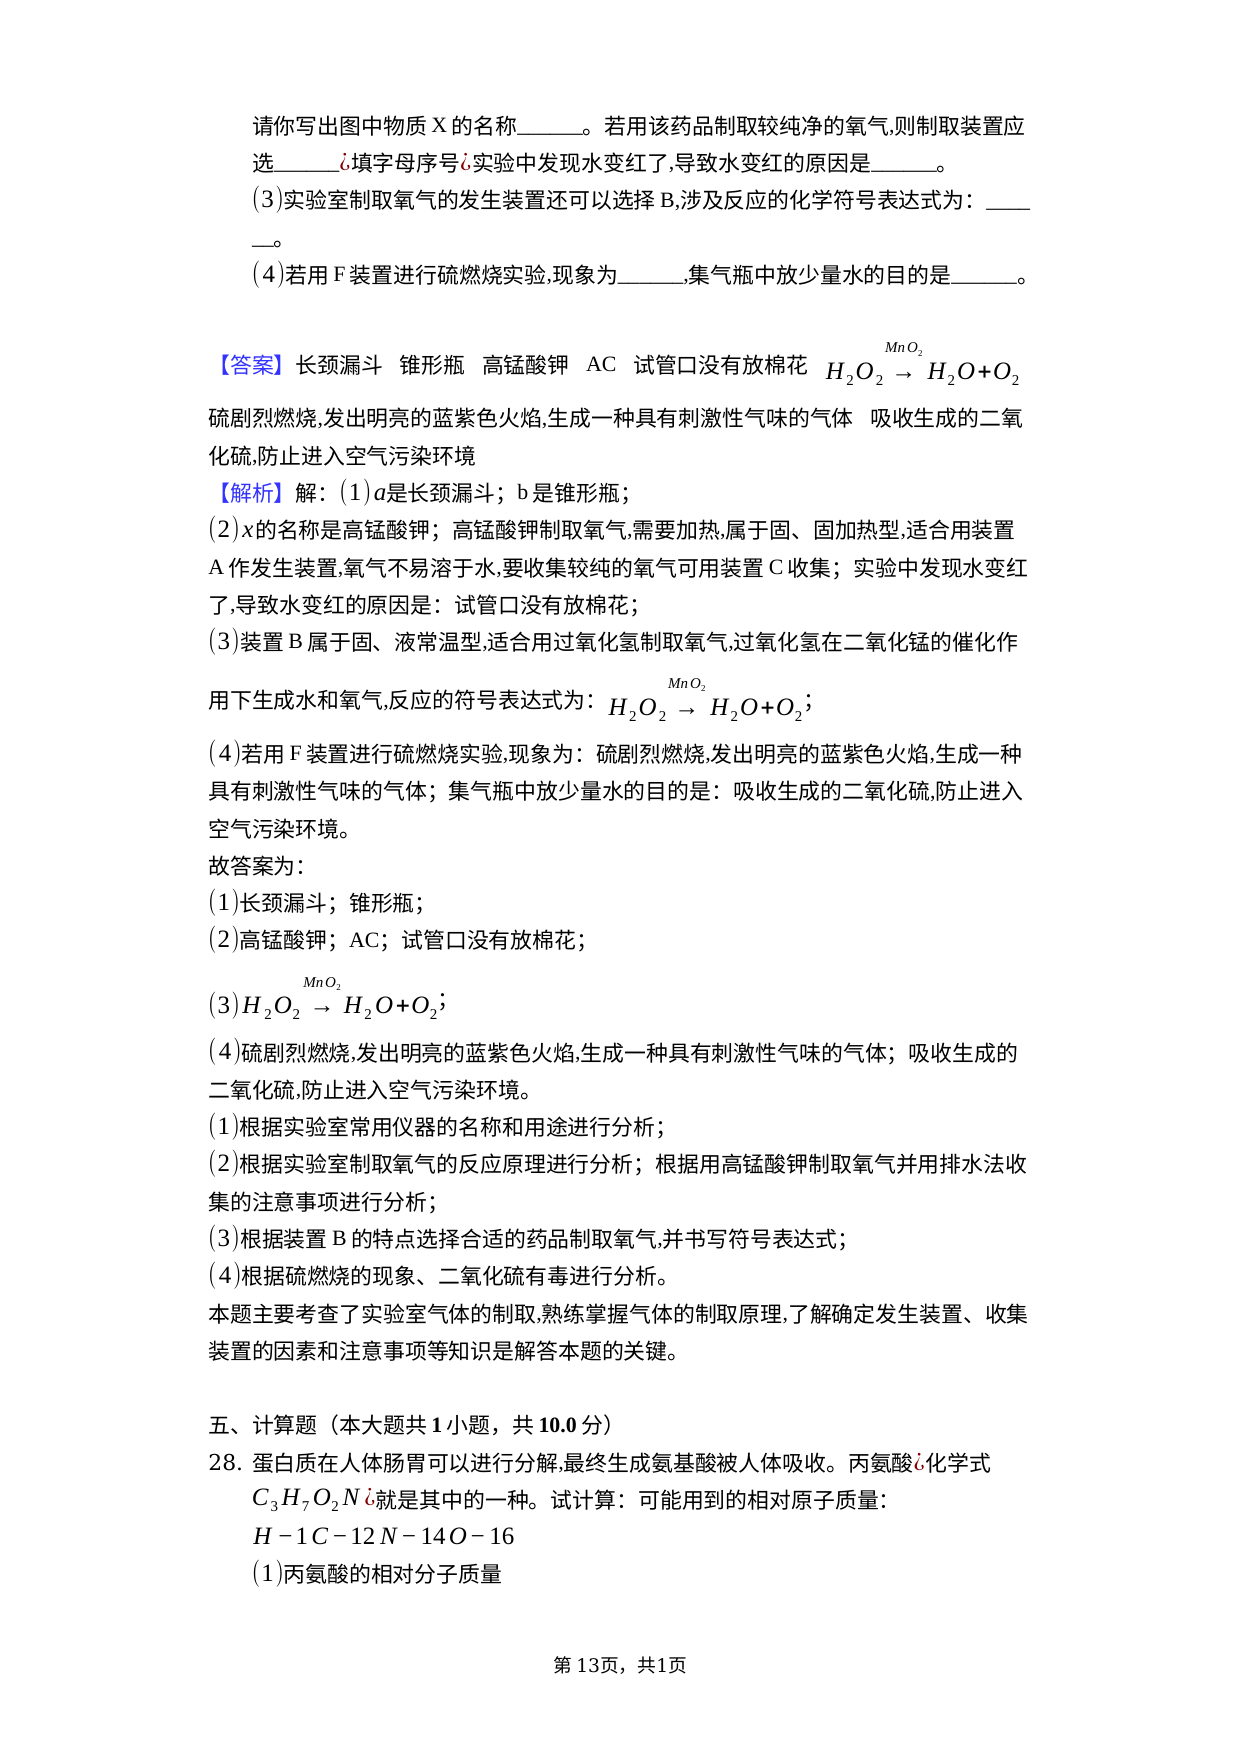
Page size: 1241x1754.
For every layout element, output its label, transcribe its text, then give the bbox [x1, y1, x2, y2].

list 五、计算题（本大题共1小题，共10.0分） [208, 1408, 1032, 1441]
list 【解析】解：是长颈漏斗；b是锥形瓶； 的名称是高锰酸钾；高锰酸钾制取氧气,需要加热,属于固、固加热型,适合用装置A作发生装置,氧气不易溶于水,要收集较纯的氧气可用装置C收集；实验中发现水变红了,导致水变红的原因是：试管口没有放棉花； 装置B属于固、液常温型,适合用过氧化氢制取氧气,过氧化氢在二氧化锰的催化作用下生成水和氧气,反应的符号表达式为：； 若用F装置进行硫燃烧实验,现象为：硫剧烈燃烧,发出明亮的蓝紫色火焰,生成一种具有刺激性气味的气体；集气瓶中放少量水的目的是：吸收生成的二氧化硫,防止进入空气污染环境。 故答案为： 长颈漏斗；锥形瓶； 高锰酸钾；AC；试管口没有放棉花； ； 硫剧烈燃烧,发出明亮的蓝紫色火焰,生成一种具有刺激性气味的气体；吸收生成的二氧化硫,防止进入空气污染环境。 根据实验室常用仪器的名称和用途进行分析； 根据实验室制取氧气的反应原理进行分析；根据用高锰酸钾制取氧气并用排水法收集的注意事项进行分析； 根据装置B的特点选择合适的药品制取氧气,并书写符号表达式； 根据硫燃烧的现象、二氧化硫有毒进行分析。 本题主要考查了实验室气体的制取,熟练掌握气体的制取原理,了解确定发生装置、收集装置的因素和注意事项等知识是解答本题的关键。 [208, 476, 1032, 1403]
list 【答案】长颈漏斗 锥形瓶 高锰酸钾 AC 试管口没有放棉花 硫剧烈燃烧,发出明亮的蓝紫色火焰,生成一种具有刺激性气味的气体 吸收生成的二氧化硫,防止进入空气污染环境 [208, 331, 1032, 471]
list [208, 1445, 1032, 1589]
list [208, 108, 1032, 327]
